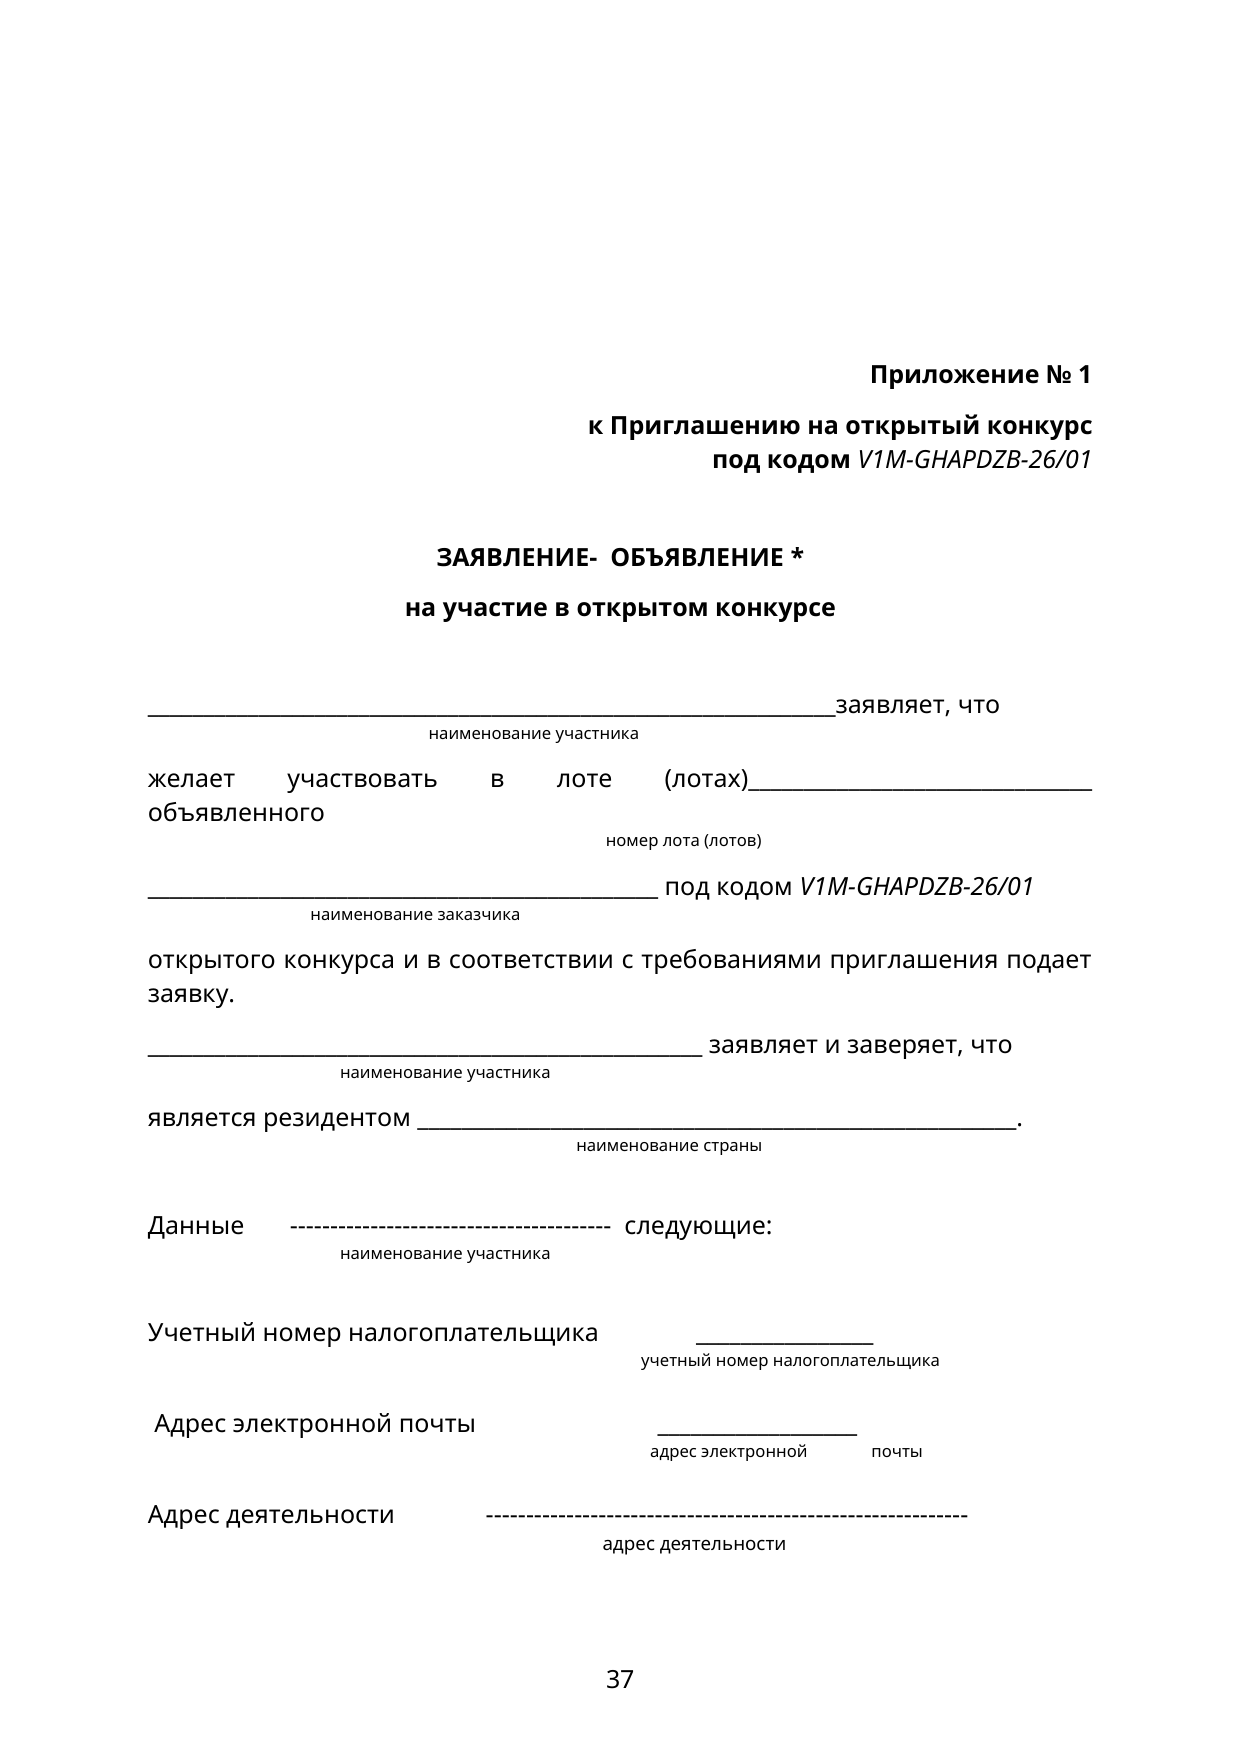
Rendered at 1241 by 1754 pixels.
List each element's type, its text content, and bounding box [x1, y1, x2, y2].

text наименование заказчика [310, 902, 1092, 925]
text Данные ---------------------------------------- следующие: [148, 1207, 1092, 1241]
text Приложение № 1 [148, 357, 1092, 391]
text наименование страны [576, 1134, 1092, 1157]
text Адрес электронной почты __________________ [148, 1406, 1092, 1440]
text адрес электронной почты [502, 1440, 1092, 1462]
text __________________________________________________ заявляет и заверяет, что [148, 1026, 1092, 1060]
text наименование участника [340, 1060, 1092, 1083]
text Адрес деятельности ------------------------------------------------------------ [148, 1496, 1092, 1531]
text ЗАЯВЛЕНИЕ- ОБЪЯВЛЕНИЕ * [148, 539, 1092, 573]
text адрес деятельности [148, 1531, 1092, 1556]
text Учетный номер налогоплательщика ________________ [148, 1315, 1092, 1349]
text открытого конкурса и в соответствии с требованиями приглашения подает заявку. [148, 942, 1092, 1010]
text учетный номер налогоплательщика [576, 1349, 1092, 1372]
text к Приглашению на открытый конкурс под кодом V1M-GHAPDZB-26/01 [148, 408, 1092, 476]
text наименование участника [340, 1241, 1092, 1264]
subtitle на участие в открытом конкурсе [148, 590, 1092, 624]
text номер лота (лотов) [606, 829, 1092, 851]
text является резидентом ______________________________________________________. [148, 1100, 1092, 1134]
text желает участвовать в лоте (лотах)_______________________________ объявленного [148, 761, 1092, 829]
text наименование участника [428, 721, 1092, 744]
text ______________________________________________ под кодом V1M-GHAPDZB-26/01 [148, 868, 1092, 902]
text ______________________________________________________________заявляет, что [148, 687, 1092, 721]
